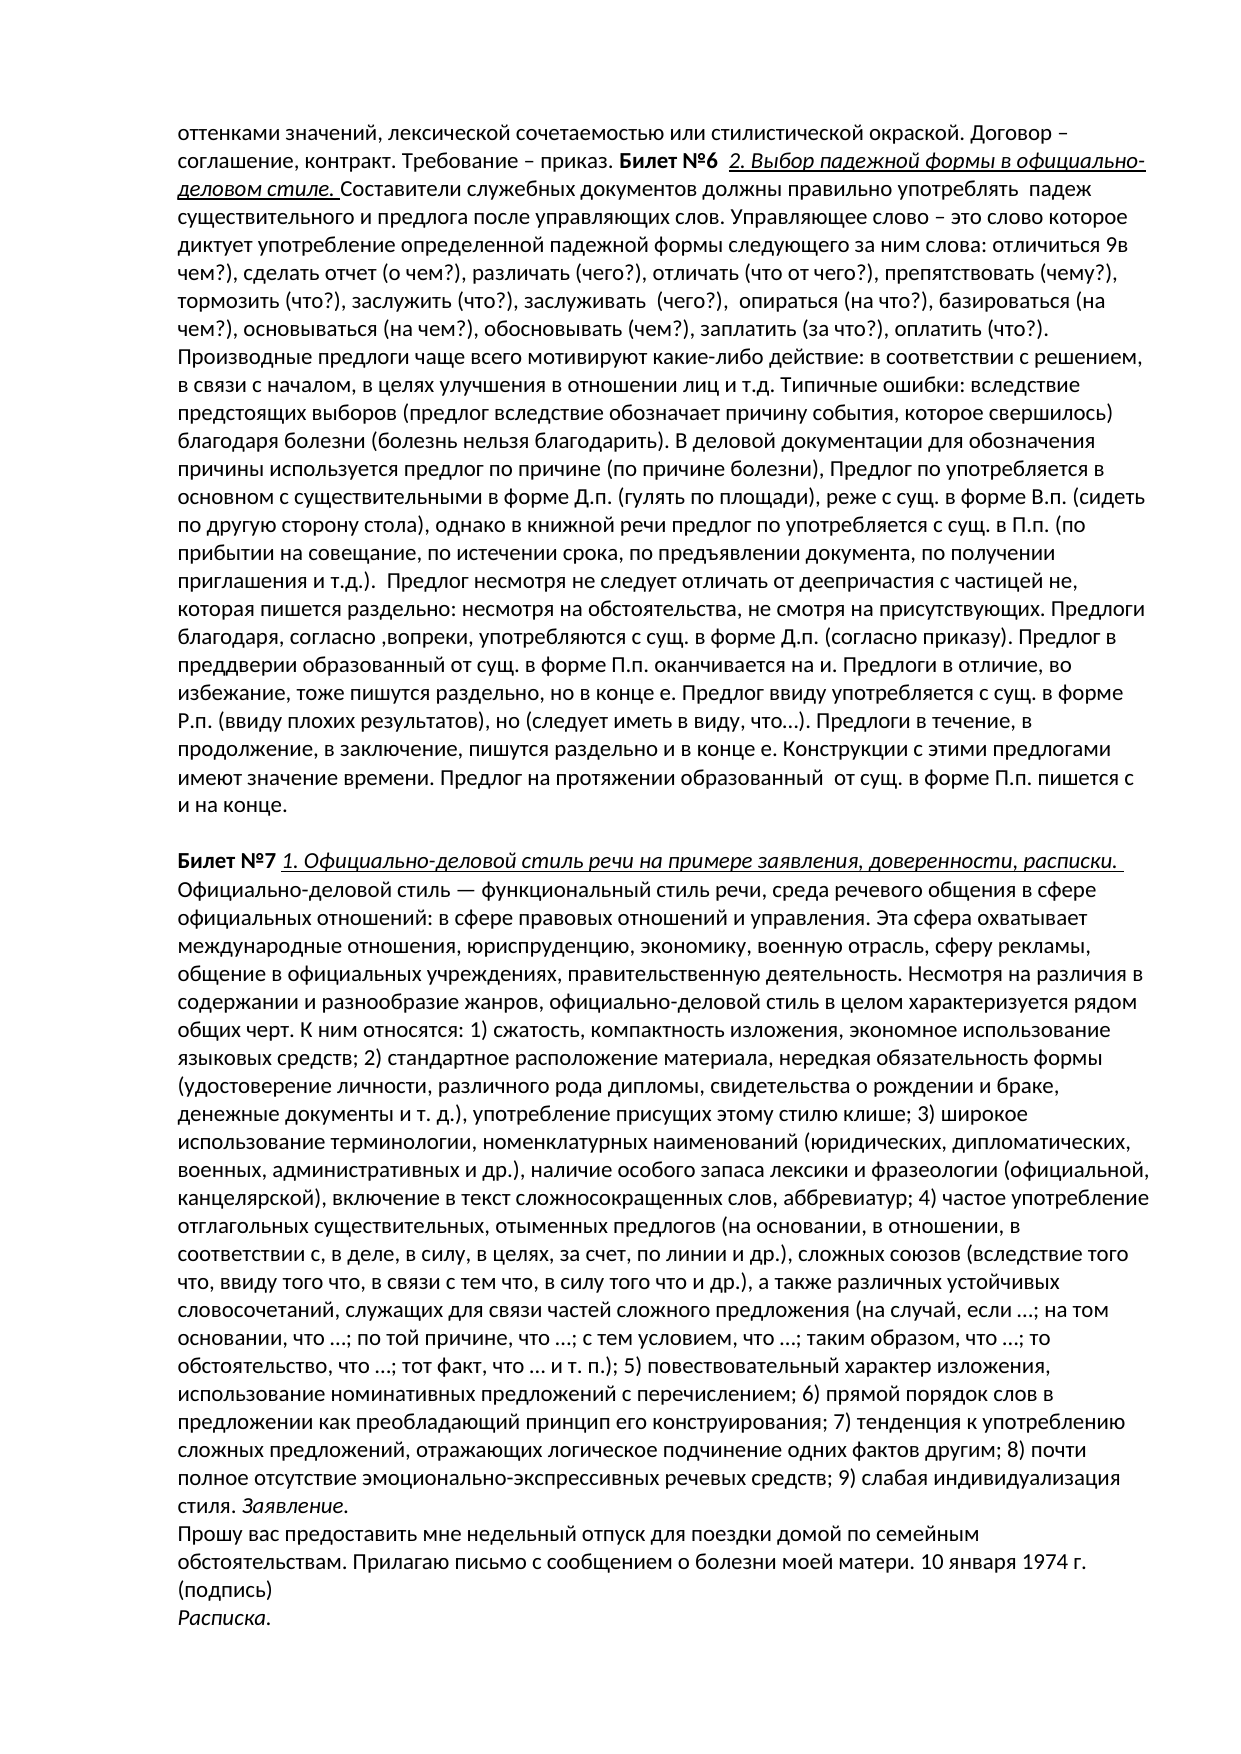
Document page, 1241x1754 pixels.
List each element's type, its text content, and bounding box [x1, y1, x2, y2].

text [177, 118, 1152, 819]
text Прошу вас предоставить мне недельный отпуск для поездки домой по семейным обстоятельствам. Прилагаю письмо с сообщением о болезни моей матери. 10 января 1974 г. [177, 1519, 1152, 1575]
text Билет №7 1. Официально-деловой стиль речи на примере заявления, доверенности, расписки. Официально-деловой стиль — функциональный стиль речи, среда речевого общения в сфере официальных отношений: в сфере правовых отношений и управления. Эта сфера охватывает международные отношения, юриспруденцию, экономику, военную отрасль, сферу рекламы, общение в официальных учреждениях, правительственную деятельность. Несмотря на различия в содержании и разнообразие жанров, официально-деловой стиль в целом характеризуется рядом общих черт. К ним относятся: 1) сжатость, компактность изложения, экономное использование языковых средств; 2) стандартное расположение материала, нередкая обязательность формы (удостоверение личности, различного рода дипломы, свидетельства о рождении и браке, денежные документы и т. д.), употребление присущих этому стилю клише; 3) широкое использование терминологии, номенклатурных наименований (юридических, дипломатических, военных, административных и др.), наличие особого запаса лексики и фразеологии (официальной, канцелярской), включение в текст сложносокращенных слов, аббревиатур; 4) частое употребление отглагольных существительных, отыменных предлогов (на основании, в отношении, в соответствии с, в деле, в силу, в целях, за счет, по линии и др.), сложных союзов (вследствие того что, ввиду того что, в связи с тем что, в силу того что и др.), а также различных устойчивых словосочетаний, служащих для связи частей сложного предложения (на случай, если …; на том основании, что …; по той причине, что …; с тем условием, что …; таким образом, что …; то обстоятельство, что …; тот факт, что … и т. п.); 5) повествовательный характер изложения, использование номинативных предложений с перечислением; 6) прямой порядок слов в предложении как преобладающий принцип его конструирования; 7) тенденция к употреблению сложных предложений, отражающих логическое подчинение одних фактов другим; 8) почти полное отсутствие эмоционально-экспрессивных речевых средств; 9) слабая индивидуализация стиля. Заявление. [177, 847, 1152, 1519]
text Расписка. [177, 1603, 1152, 1631]
text (подпись) [177, 1575, 1152, 1603]
